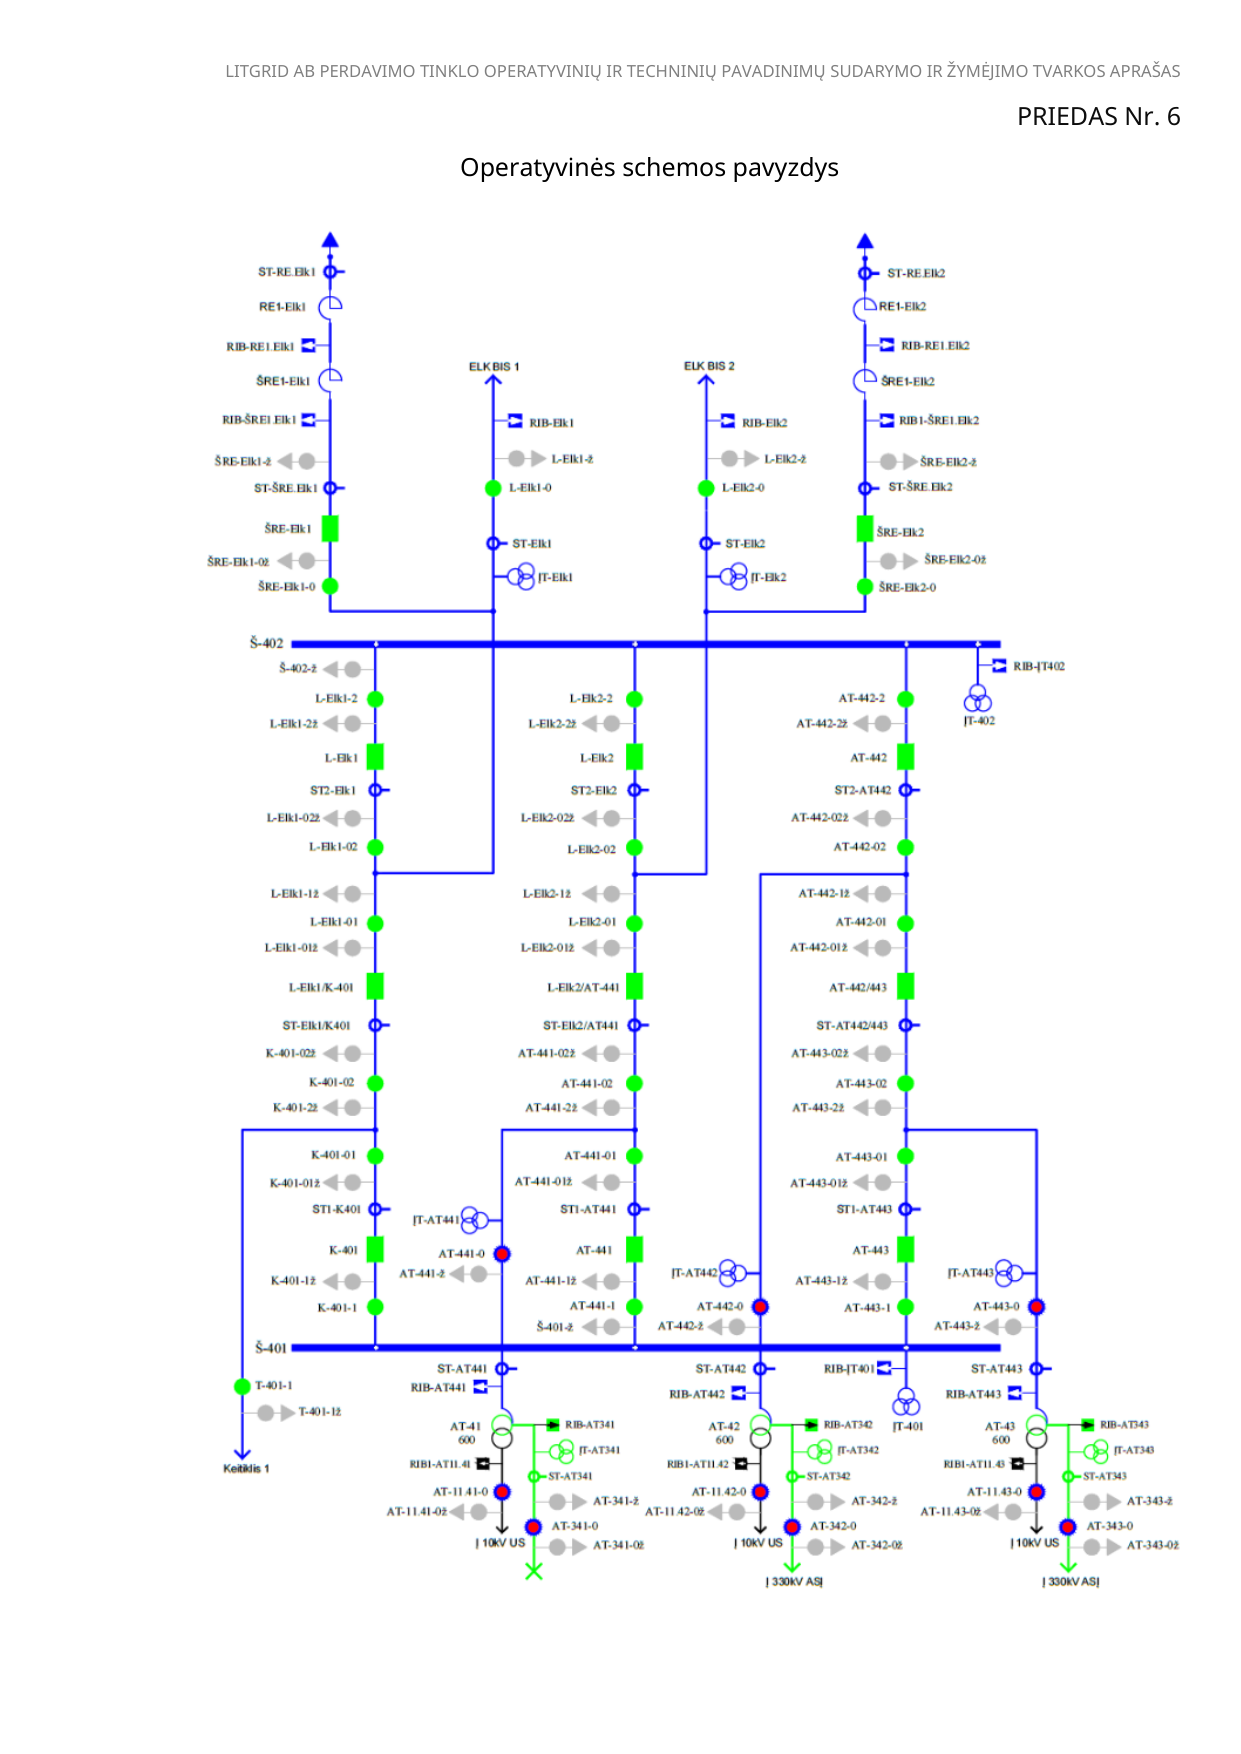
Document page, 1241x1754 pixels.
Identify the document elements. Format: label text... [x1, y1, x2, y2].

picture [206, 215, 1181, 1619]
text Operatyvinės schemos pavyzdys [118, 149, 1181, 183]
subtitle PRIEDAS Nr. 6 [118, 98, 1181, 133]
text LITGRID AB PERDAVIMO TINKLO OPERATYVINIŲ IR TECHNINIŲ PAVADINIMŲ SUDARYMO IR ŽYMĖJIMO TVARKOS APRAŠAS [118, 59, 1181, 82]
